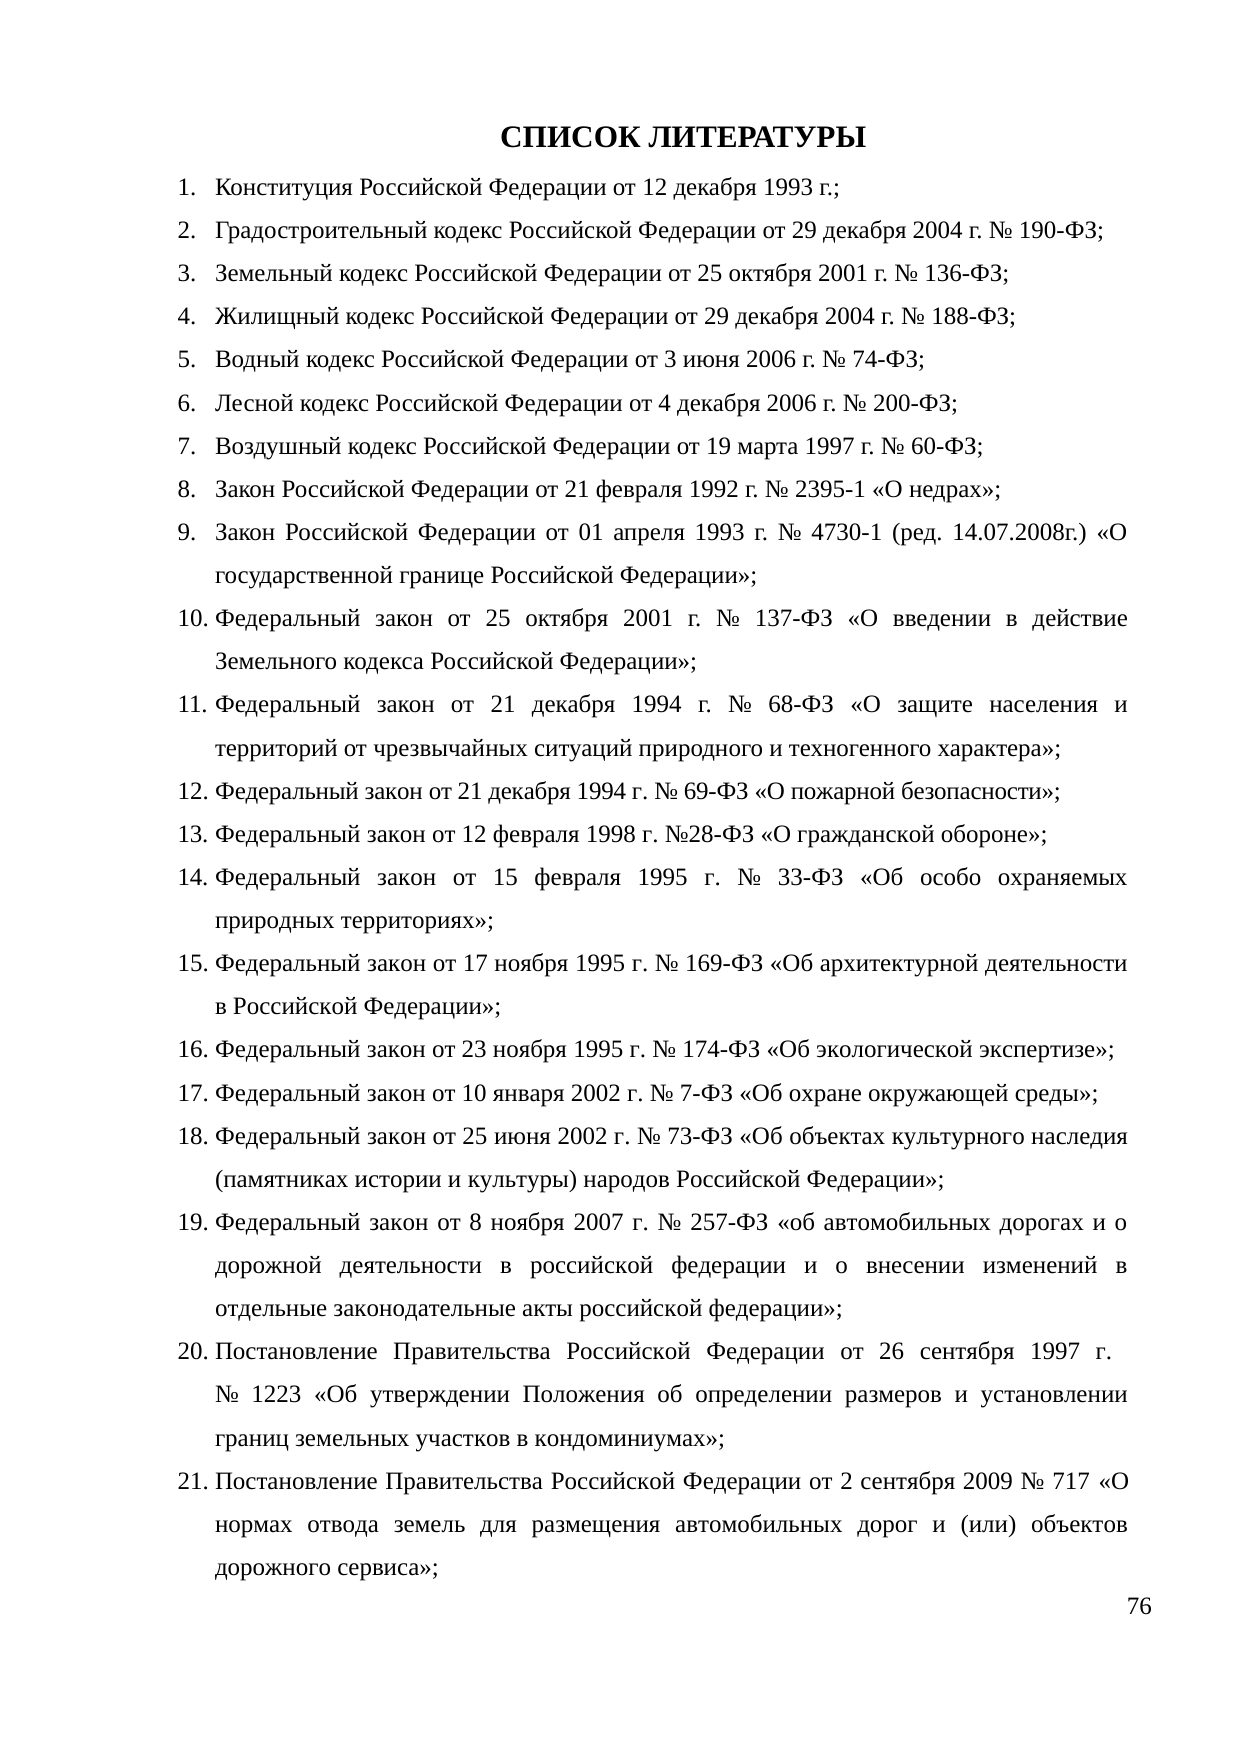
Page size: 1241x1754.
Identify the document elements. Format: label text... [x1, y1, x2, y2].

list Федеральный закон от 25 октября . № 137-ФЗ «О введении в действие Земельного кодекса Российской Федерации»; [177, 603, 1129, 675]
list Федеральный закон от 23 ноября . № 174-ФЗ «Об экологической экспертизе»; [177, 1034, 1129, 1063]
list Постановление Правительства Российской Федерации от 2 сентября 2009 № 717 «О нормах отвода земель для размещения автомобильных дорог и (или) объектов дорожного сервиса»; [177, 1466, 1129, 1581]
list Федеральный закон от 21 декабря . № 68-ФЗ «О защите населения и территорий от чрезвычайных ситуаций природного и техногенного характера»; [177, 689, 1129, 761]
list Земельный кодекс Российской Федерации от 25 октября . № 136-ФЗ; [177, 258, 1129, 287]
list Жилищный кодекс Российской Федерации от 29 декабря . № 188-ФЗ; [177, 301, 1129, 330]
list Федеральный закон от 25 июня . № 73-ФЗ «Об объектах культурного наследия (памятниках истории и культуры) народов Российской Федерации»; [177, 1121, 1129, 1193]
list Федеральный закон от 17 ноября . № 169-ФЗ «Об архитектурной деятельности в Российской Федерации»; [177, 948, 1129, 1020]
list Конституция Российской Федерации от 12 декабря .; [177, 172, 1129, 201]
list Федеральный закон от 15 февраля . № 33-ФЗ «Об особо охраняемых природных территориях»; [177, 862, 1129, 934]
list Водный кодекс Российской Федерации от 3 июня . № 74-ФЗ; [177, 344, 1129, 373]
subtitle СПИСОК ЛИТЕРАТУРЫ [177, 118, 1152, 154]
list Лесной кодекс Российской Федерации от 4 декабря . № 200-ФЗ; [177, 388, 1129, 416]
list Федеральный закон от 21 декабря . № 69-ФЗ «О пожарной безопасности»; [177, 776, 1129, 804]
list Федеральный закон от 8 ноября 2007 г. № 257-ФЗ «об автомобильных дорогах и о дорожной деятельности в российской федерации и о внесении изменений в отдельные законодательные акты российской федерации»; [177, 1207, 1129, 1322]
list Федеральный закон от 12 февраля . №28-ФЗ «О гражданской обороне»; [177, 819, 1129, 848]
list Закон Российской Федерации от 21 февраля . № 2395-1 «О недрах»; [177, 474, 1129, 503]
list Градостроительный кодекс Российской Федерации от 29 декабря . № 190-ФЗ; [177, 215, 1129, 244]
list Воздушный кодекс Российской Федерации от 19 марта . № 60-ФЗ; [177, 431, 1129, 459]
list Постановление Правительства Российской Федерации от 26 сентября . № 1223 «Об утверждении Положения об определении размеров и установлении границ земельных участков в кондоминиумах»; [177, 1336, 1129, 1451]
list Федеральный закон от 10 января . № 7-ФЗ «Об охране окружающей среды»; [177, 1078, 1129, 1106]
list Закон Российской Федерации от 01 апреля . № 4730-1 (ред. 14.07.2008г.) «О государственной границе Российской Федерации»; [177, 517, 1129, 589]
